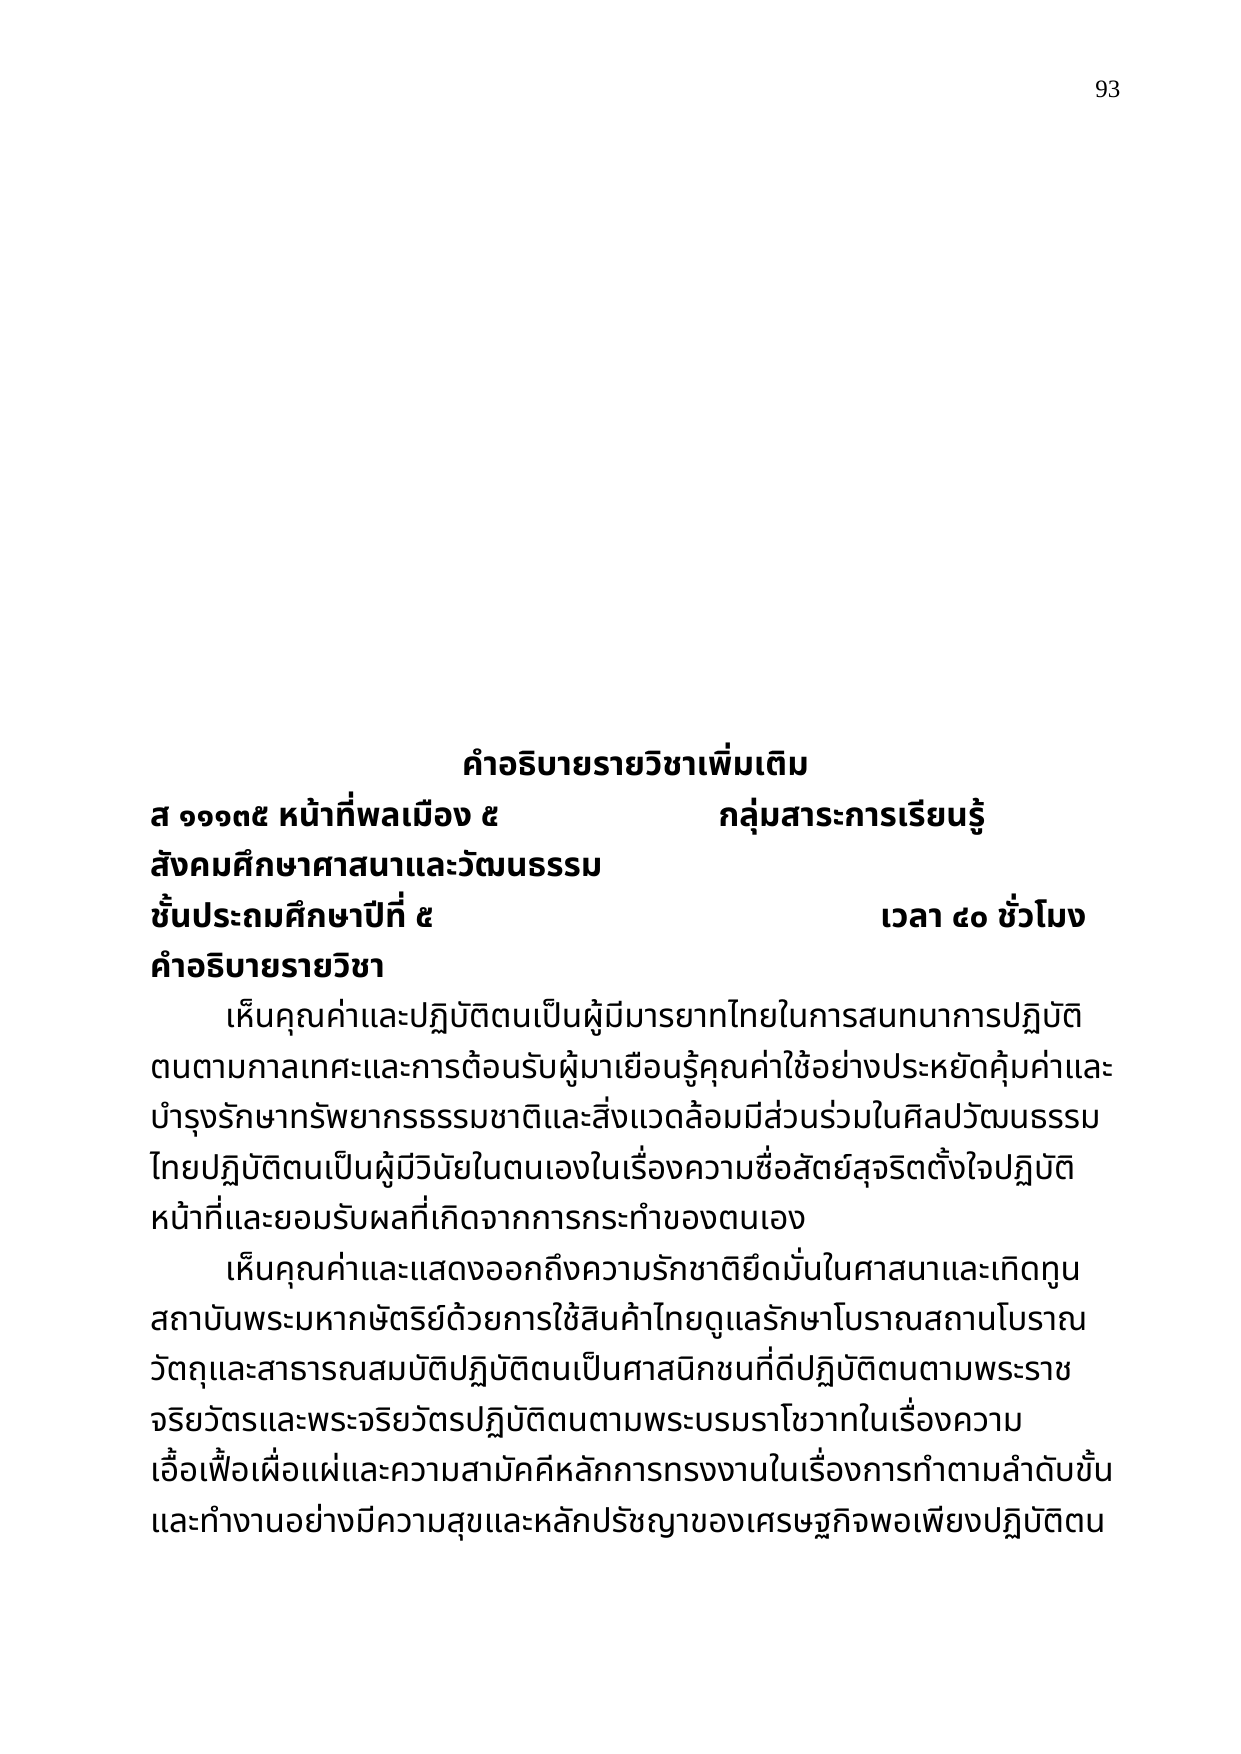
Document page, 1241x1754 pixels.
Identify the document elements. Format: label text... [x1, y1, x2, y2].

text คำอธิบายรายวิชาเพิ่มเติม [150, 740, 1120, 791]
text คำอธิบายรายวิชา [150, 942, 1120, 992]
text ชั้นประถมศึกษาปีที่ ๕ เวลา ๔๐ ชั่วโมง [150, 892, 1120, 942]
text ส ๑๑๑๓๕ หน้าที่พลเมือง ๕ กลุ่มสาระการเรียนรู้สังคมศึกษาศาสนาและวัฒนธรรม [150, 791, 1120, 892]
text เห็นคุณค่าและปฏิบัติตนเป็นผู้มีมารยาทไทยในการสนทนาการปฏิบัติตนตามกาลเทศะและการต้อนรับผู้มาเยือนรู้คุณค่าใช้อย่างประหยัดคุ้มค่าและบำรุงรักษาทรัพยากรธรรมชาติและสิ่งแวดล้อมมีส่วนร่วมในศิลปวัฒนธรรมไทยปฏิบัติตนเป็นผู้มีวินัยในตนเองในเรื่องความซื่อสัตย์สุจริตตั้งใจปฏิบัติหน้าที่และยอมรับผลที่เกิดจากการกระทำของตนเอง [150, 992, 1120, 1244]
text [150, 1244, 1120, 1547]
